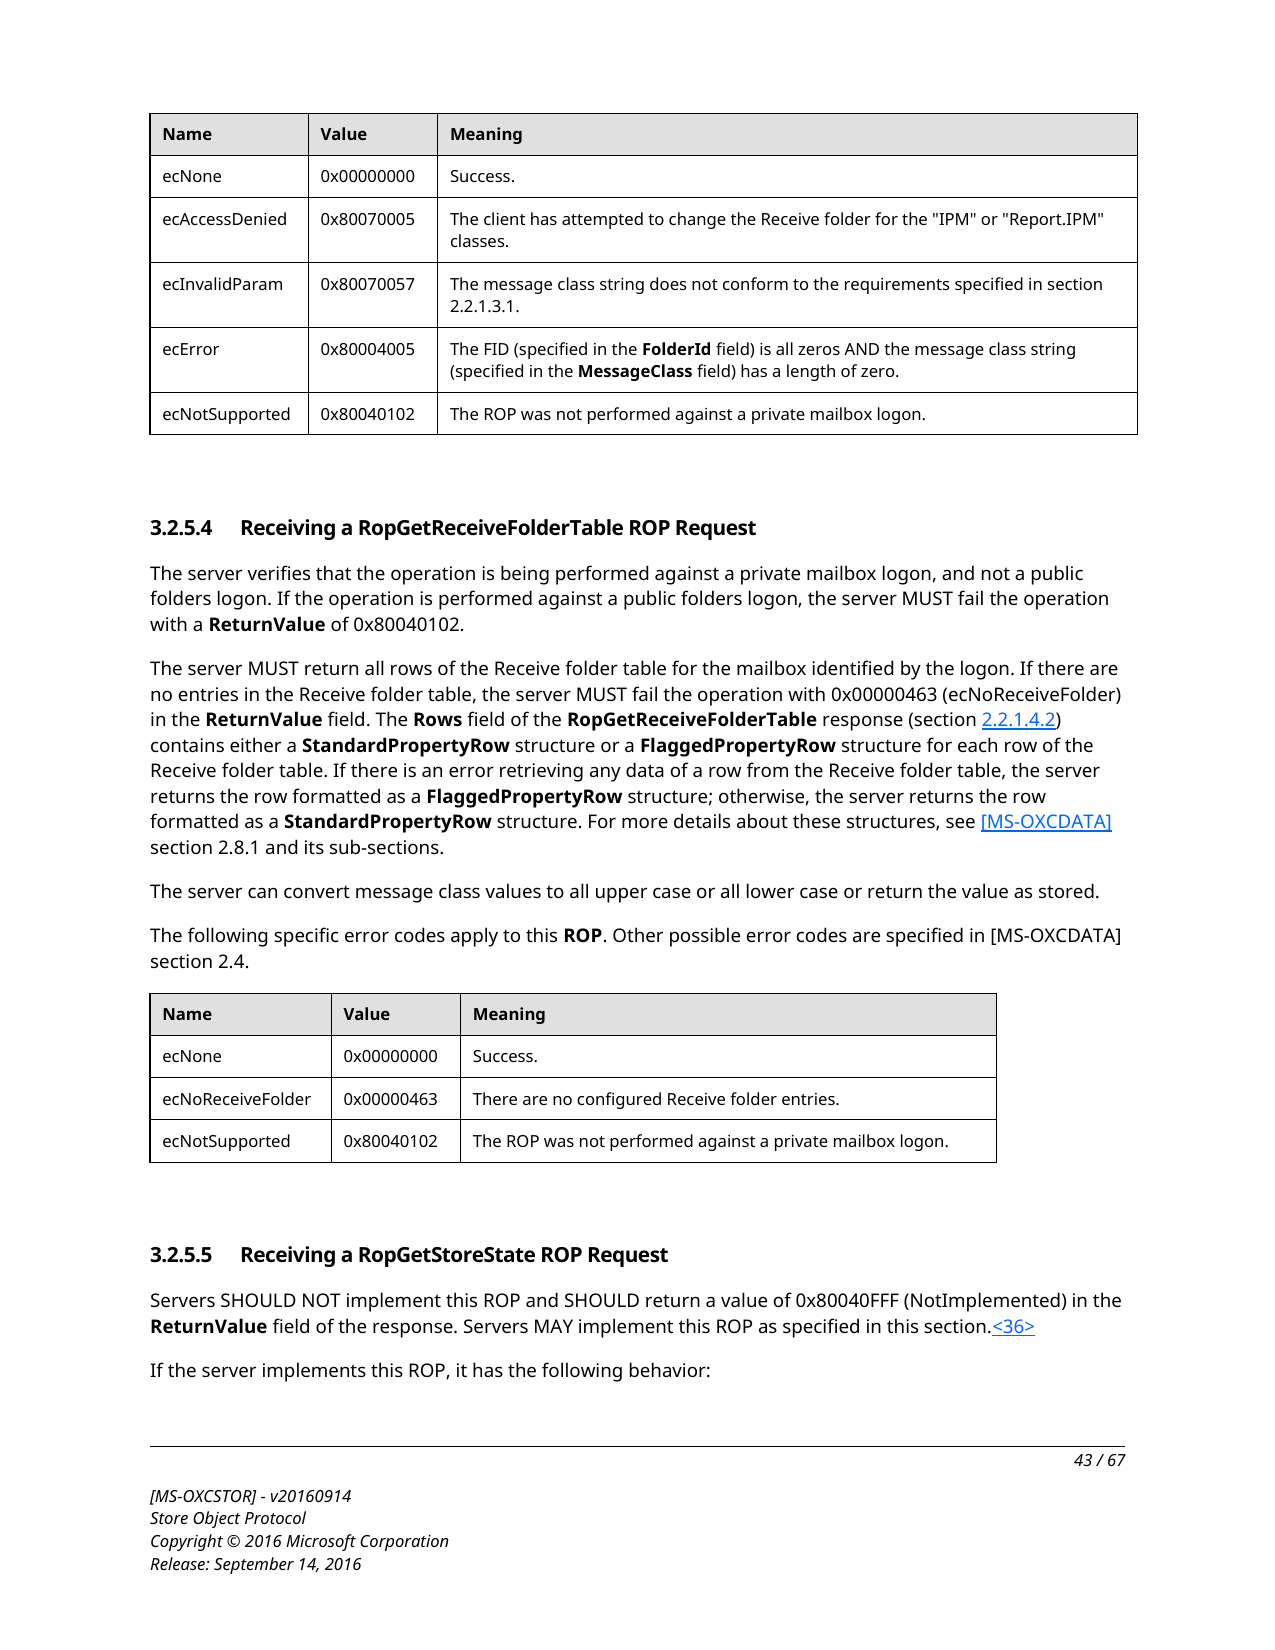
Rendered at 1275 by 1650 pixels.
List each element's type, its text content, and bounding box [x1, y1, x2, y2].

text The server MUST return all rows of the Receive folder table for the mailbox identified by the logon. If there are no entries in the Receive folder table, the server MUST fail the operation with 0x00000463 (ecNoReceiveFolder) in the ReturnValue field. The Rows field of the RopGetReceiveFolderTable response (section 2.2.1.4.2) contains either a StandardPropertyRow structure or a FlaggedPropertyRow structure for each row of the Receive folder table. If there is an error retrieving any data of a row from the Receive folder table, the server returns the row formatted as a FlaggedPropertyRow structure; otherwise, the server returns the row formatted as a StandardPropertyRow structure. For more details about these structures, see [MS-OXCDATA] section 2.8.1 and its sub-sections. [150, 656, 1125, 860]
table_cell 0x00000000 [309, 156, 437, 197]
table_cell The ROP was not performed against a private mailbox logon. [438, 393, 1137, 434]
table_header Meaning [461, 994, 996, 1035]
table_cell 0x00000463 [332, 1078, 460, 1119]
table_cell 0x80070005 [309, 198, 437, 262]
table_cell 0x00000000 [332, 1036, 460, 1077]
table_cell ecNotSupported [151, 393, 308, 434]
table_cell The message class string does not conform to the requirements specified in section 2.2.1.3.1. [438, 263, 1137, 327]
table_header Value [309, 114, 437, 155]
table_cell ecNone [151, 156, 308, 197]
table_header Name [151, 994, 331, 1035]
table_cell The FID (specified in the FolderId field) is all zeros AND the message class string (specified in the MessageClass field) has a length of zero. [438, 328, 1137, 392]
text If the server implements this ROP, it has the following behavior: [150, 1357, 1125, 1383]
table_cell ecAccessDenied [151, 198, 308, 262]
table_cell 0x80070057 [309, 263, 437, 327]
table_cell Success. [461, 1036, 996, 1077]
table_header Meaning [438, 114, 1137, 155]
text The following specific error codes apply to this ROP. Other possible error codes are specified in [MS-OXCDATA] section 2.4. [150, 923, 1125, 974]
subtitle Receiving a RopGetStoreState ROP Request [150, 1240, 1125, 1269]
table_cell The ROP was not performed against a private mailbox logon. [461, 1120, 996, 1162]
table_header Value [332, 994, 460, 1035]
table_cell ecNotSupported [151, 1120, 331, 1162]
table_cell 0x80004005 [309, 328, 437, 392]
table_cell Success. [438, 156, 1137, 197]
table_cell ecInvalidParam [151, 263, 308, 327]
table_header Name [151, 114, 308, 155]
text The server can convert message class values to all upper case or all lower case or return the value as stored. [150, 878, 1125, 904]
table_cell ecNoReceiveFolder [151, 1078, 331, 1119]
table_cell ecNone [151, 1036, 331, 1077]
table_cell The client has attempted to change the Receive folder for the "IPM" or "Report.IPM" classes. [438, 198, 1137, 262]
table_cell There are no configured Receive folder entries. [461, 1078, 996, 1119]
table_cell ecError [151, 328, 308, 392]
text The server verifies that the operation is being performed against a private mailbox logon, and not a public folders logon. If the operation is performed against a public folders logon, the server MUST fail the operation with a ReturnValue of 0x80040102. [150, 560, 1125, 637]
table_cell 0x80040102 [309, 393, 437, 434]
table_cell 0x80040102 [332, 1120, 460, 1162]
subtitle Receiving a RopGetReceiveFolderTable ROP Request [150, 513, 1125, 541]
text Servers SHOULD NOT implement this ROP and SHOULD return a value of 0x80040FFF (NotImplemented) in the ReturnValue field of the response. Servers MAY implement this ROP as specified in this section.<36> [150, 1287, 1125, 1338]
